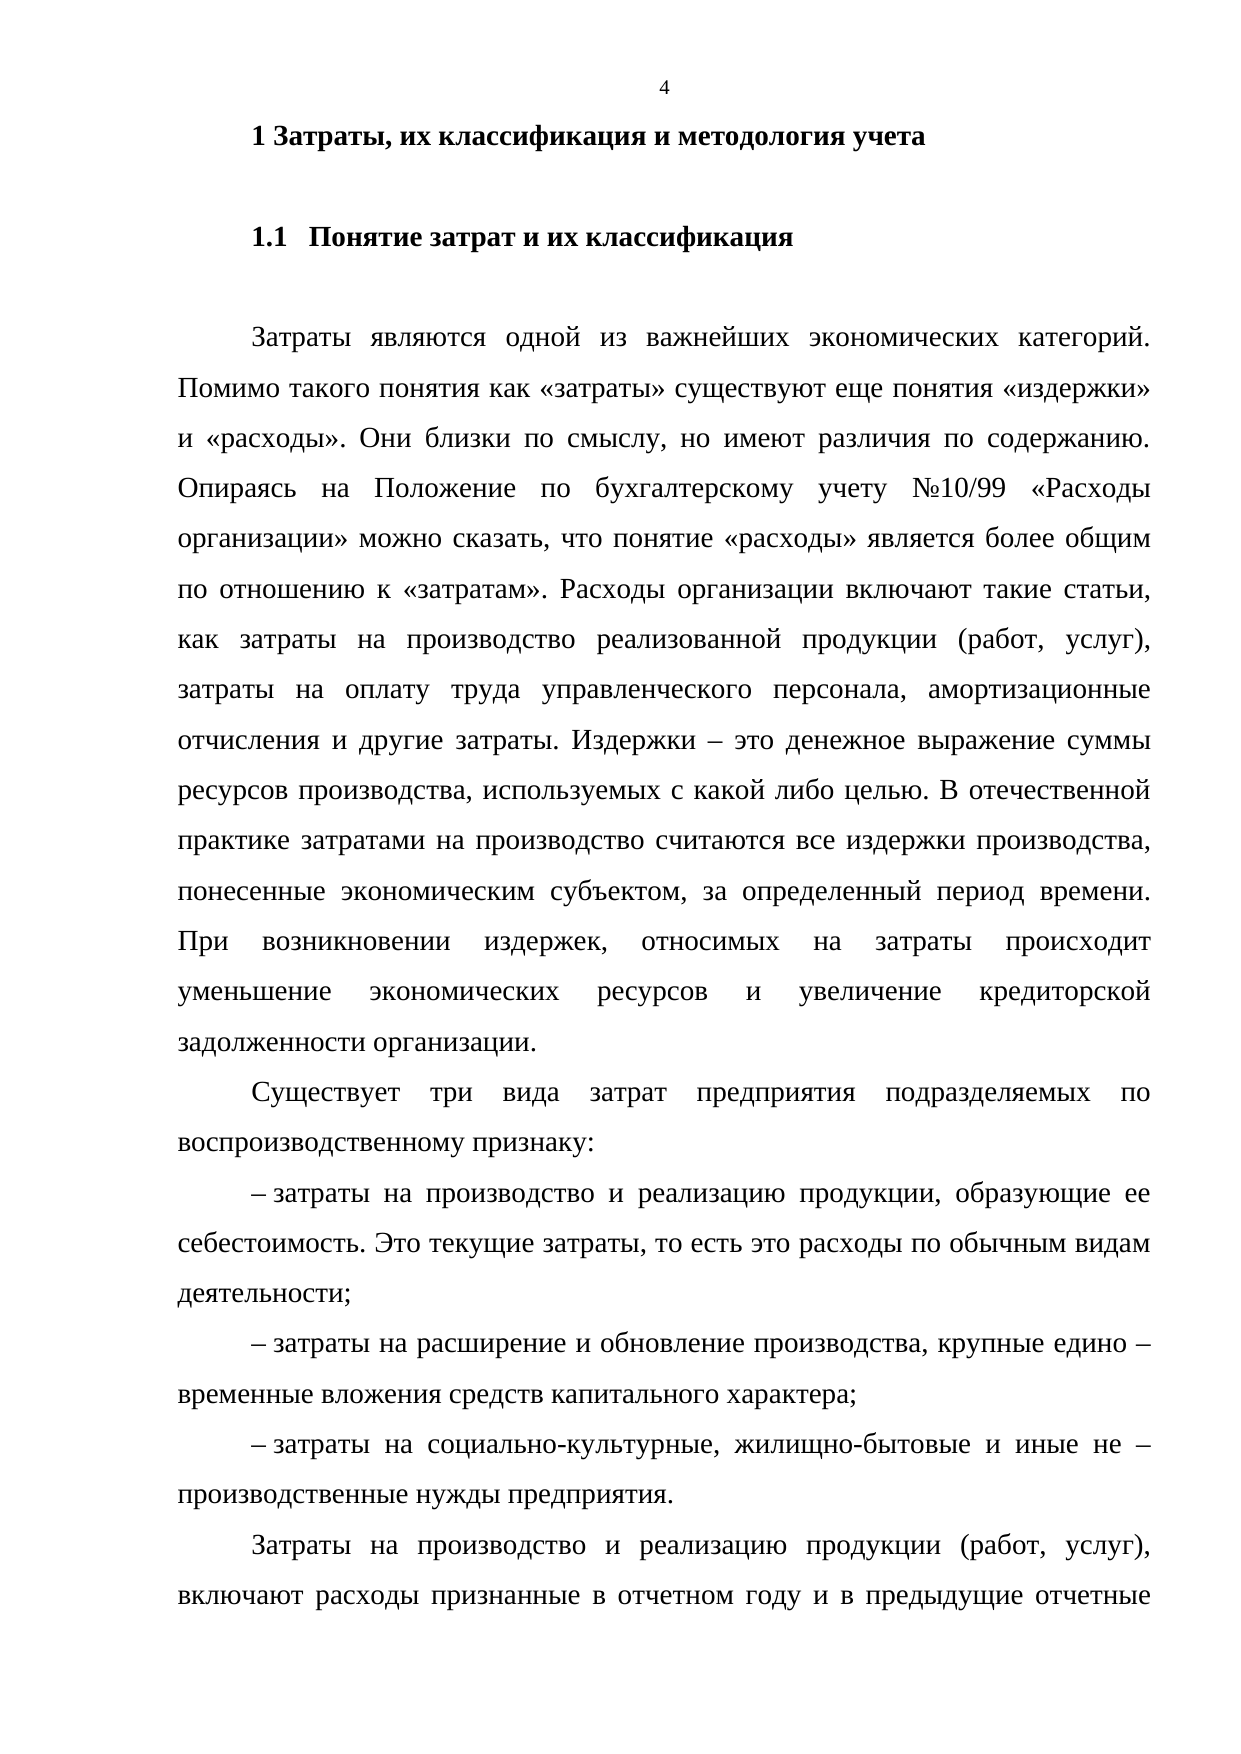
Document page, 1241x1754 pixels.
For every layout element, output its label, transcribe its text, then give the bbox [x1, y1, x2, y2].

text Затраты являются одной из важнейших экономических категорий. Помимо такого понятия как «затраты» существуют еще понятия «издержки» и «расходы». Они близки по смыслу, но имеют различия по содержанию. Опираясь на Положение по бухгалтерскому учету №10/99 «Расходы организации» можно сказать, что понятие «расходы» является более общим по отношению к «затратам». Расходы организации включают такие статьи, как затраты на производство реализованной продукции (работ, услуг), затраты на оплату труда управленческого персонала, амортизационные отчисления и другие затраты. Издержки – это денежное выражение суммы ресурсов производства, используемых с какой либо целью. В отечественной практике затратами на производство считаются все издержки производства, понесенные экономическим субъектом, за определенный период времени. При возникновении издержек, относимых на затраты происходит уменьшение экономических ресурсов и увеличение кредиторской задолженности организации. [177, 319, 1152, 1057]
text 1 Затраты, их классификация и методология учета [177, 118, 1152, 152]
text – затраты на расширение и обновление производства, крупные едино – временные вложения средств капитального характера; [177, 1326, 1152, 1409]
text – затраты на производство и реализацию продукции, образующие ее себестоимость. Это текущие затраты, то есть это расходы по обычным видам деятельности; [177, 1175, 1152, 1309]
list Понятие затрат и их классификация [177, 219, 1152, 252]
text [177, 1527, 1152, 1611]
text – затраты на социально-культурные, жилищно-бытовые и иные не – производственные нужды предприятия. [177, 1426, 1152, 1510]
text Существует три вида затрат предприятия подразделяемых по воспроизводственному признаку: [177, 1074, 1152, 1158]
